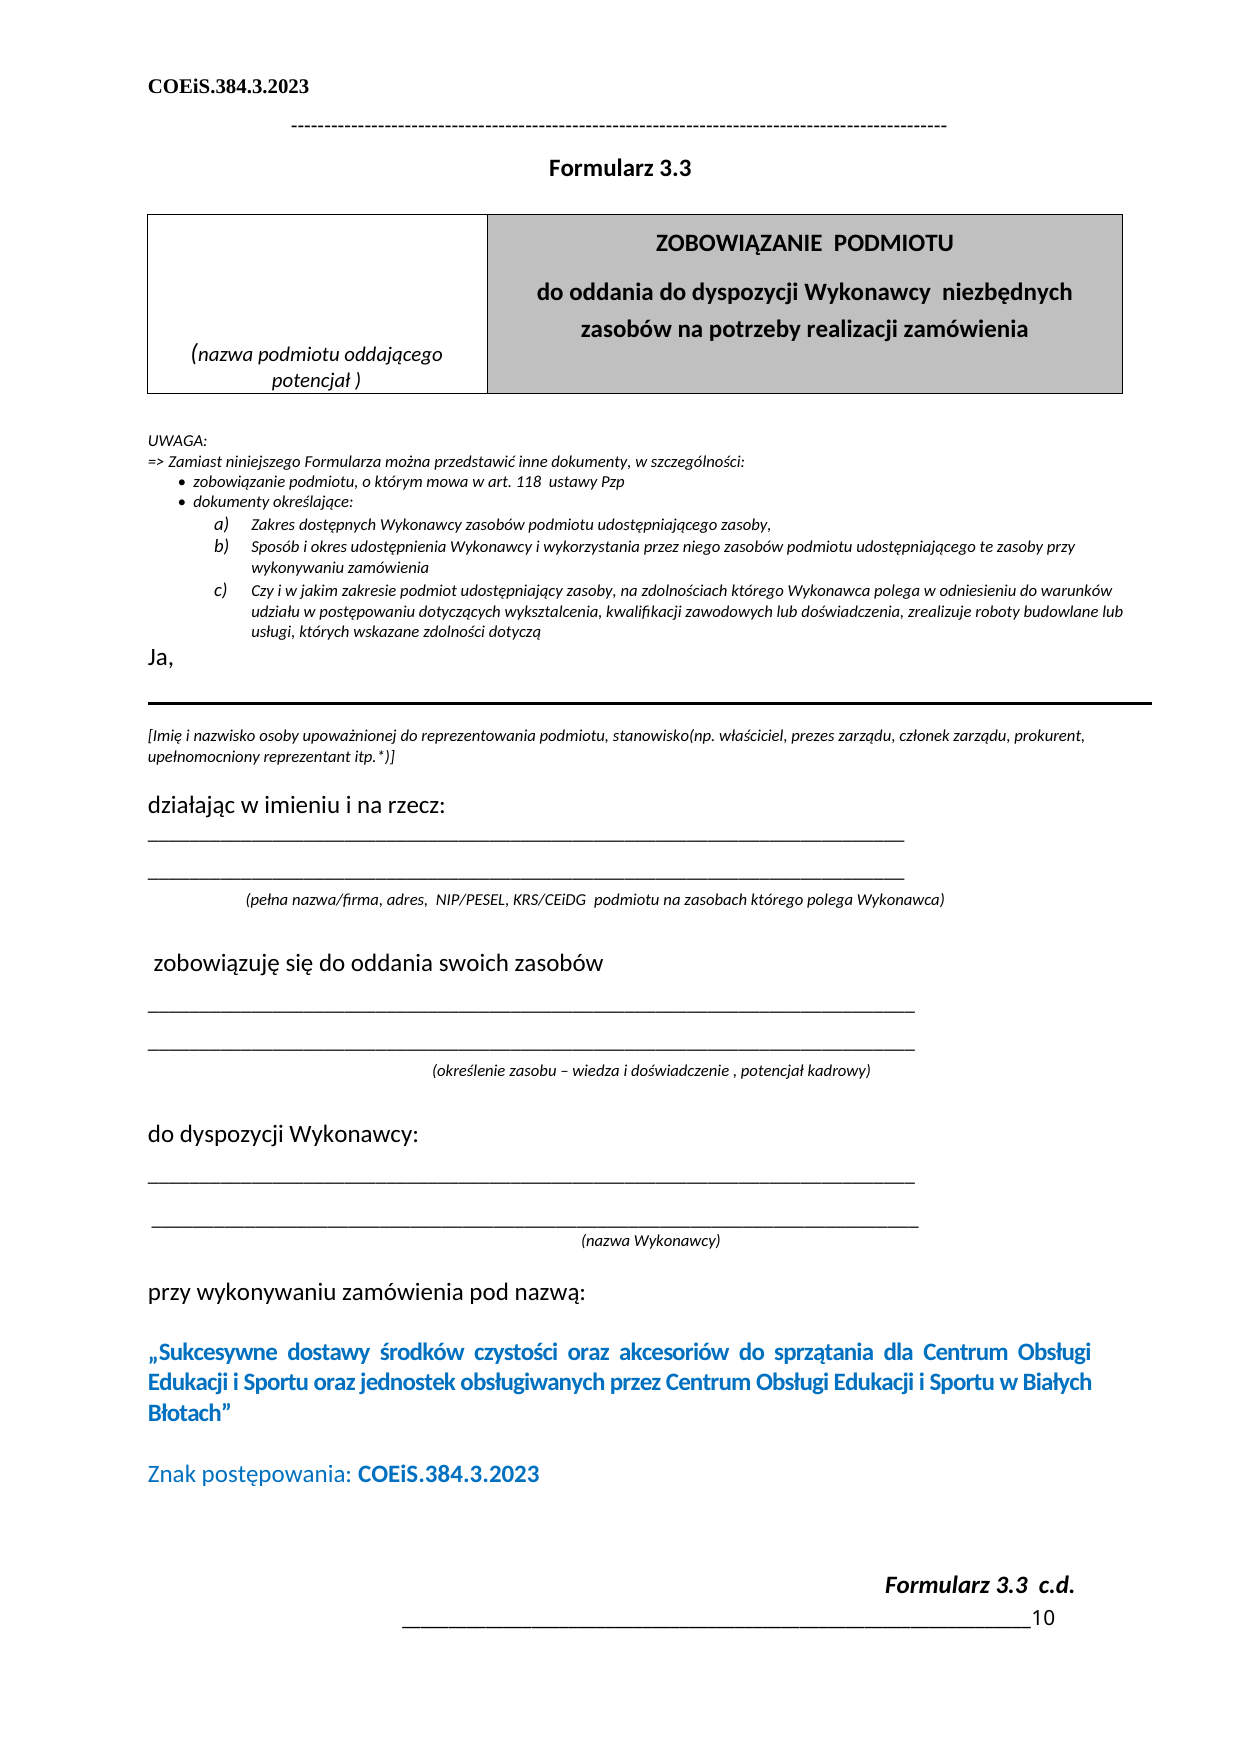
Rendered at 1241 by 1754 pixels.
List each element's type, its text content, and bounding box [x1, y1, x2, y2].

text Formularz 3.3 c.d. [738, 1569, 1152, 1600]
text do dyspozycji Wykonawcy: [148, 1118, 1152, 1148]
table_header (nazwa podmiotu oddającego potencjał ) [148, 215, 487, 393]
text __________________________________________________________________________ [148, 1161, 1152, 1186]
text [Imię i nazwisko osoby upoważnionej do reprezentowania podmiotu, stanowisko(np. właściciel, prezes zarządu, członek zarządu, prokurent, upełnomocniony reprezentant itp.*)] [148, 726, 1152, 766]
text Ja, [148, 641, 1152, 672]
text (określenie zasobu – wiedza i doświadczenie , potencjał kadrowy) [148, 1060, 1152, 1080]
list Sposób i okres udostępnienia Wykonawcy i wykorzystania przez niego zasobów podmiotu udostępniającego te zasoby przy wykonywaniu zamówienia [214, 535, 1152, 578]
text Znak postępowania: COEiS.384.3.2023 [148, 1458, 1092, 1488]
text • zobowiązanie podmiotu, o którym mowa w art. 118 ustawy Pzp [177, 471, 1152, 491]
text (pełna nazwa/firma, adres, NIP/PESEL, KRS/CEiDG podmiotu na zasobach którego polega Wykonawca) [162, 889, 1152, 909]
text UWAGA: [148, 431, 1152, 451]
text • dokumenty określające: [177, 491, 1152, 512]
list Czy i w jakim zakresie podmiot udostępniający zasoby, na zdolnościach którego Wykonawca polega w odniesieniu do warunków udziału w postępowaniu dotyczących wyksztalcenia, kwalifikacji zawodowych lub doświadczenia, zrealizuje roboty budowlane lub usługi, których wskazane zdolności dotyczą [214, 578, 1152, 641]
text „Sukcesywne dostawy środków czystości oraz akcesoriów do sprzątania dla Centrum Obsługi Edukacji i Sportu oraz jednostek obsługiwanych przez Centrum Obsługi Edukacji i Sportu w Białych Błotach” [148, 1336, 1092, 1427]
text __________________________________________________________________________ [148, 990, 1152, 1016]
list Zakres dostępnych Wykonawcy zasobów podmiotu udostępniającego zasoby, [214, 512, 1092, 535]
text (nazwa Wykonawcy) [148, 1231, 1152, 1251]
text __________________________________________________________________________ [148, 1205, 1152, 1231]
text __________________________________________________________________________ [148, 1028, 1152, 1053]
text przy wykonywaniu zamówienia pod nazwą: [148, 1276, 1152, 1306]
text _________________________________________________________________________ [148, 857, 1152, 883]
text Formularz 3.3 [148, 153, 1092, 183]
text => Zamiast niniejszego Formularza można przedstawić inne dokumenty, w szczególności: [148, 451, 1152, 471]
table_header ZOBOWIĄZANIE PODMIOTU do oddania do dyspozycji Wykonawcy niezbędnych zasobów na potrzeby realizacji zamówienia [488, 215, 1122, 393]
text zobowiązuję się do oddania swoich zasobów [148, 947, 1152, 978]
text działając w imieniu i na rzecz: _________________________________________________________________________ [148, 789, 1152, 845]
